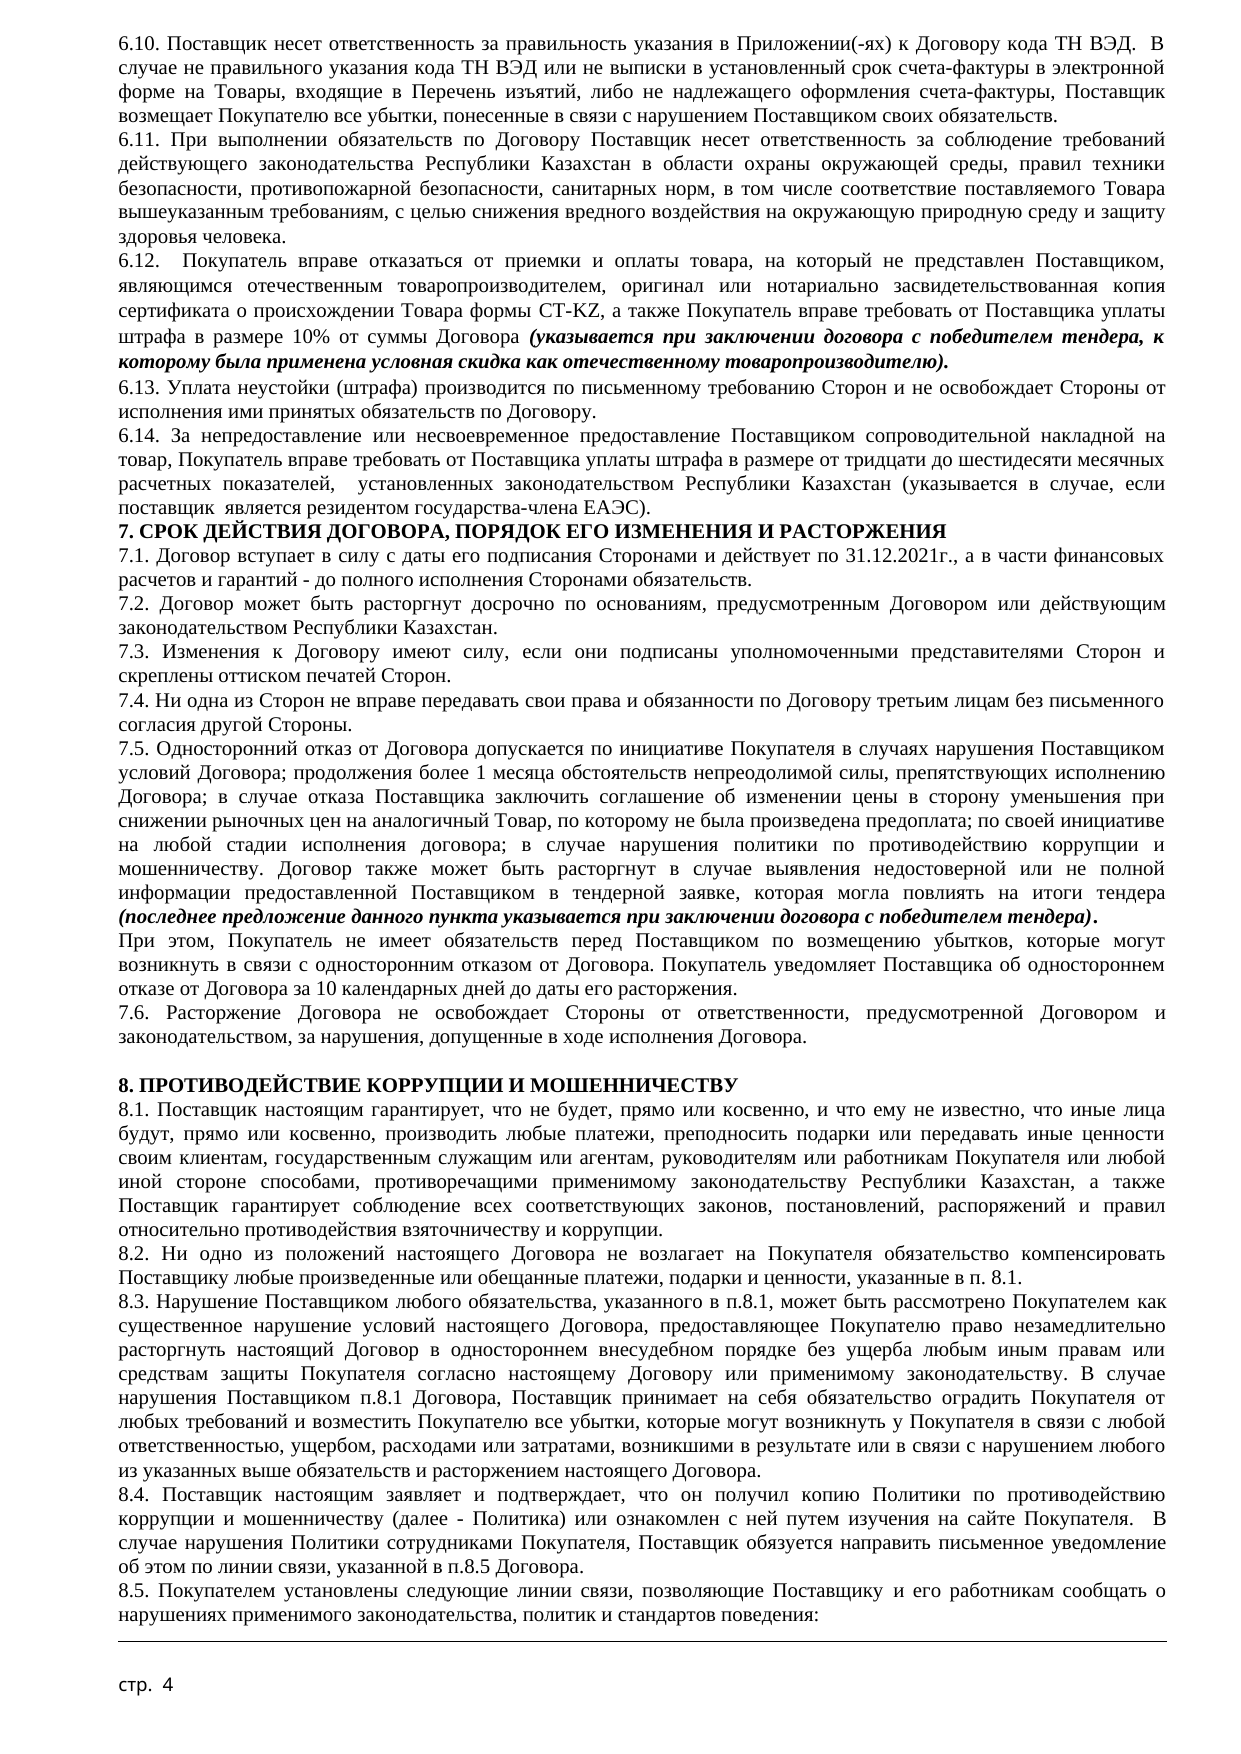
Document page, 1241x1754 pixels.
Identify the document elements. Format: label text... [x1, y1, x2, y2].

text 7.4. Ни одна из Сторон не вправе передавать свои права и обязанности по Договору третьим лицам без письменного согласия другой Стороны. [118, 687, 1167, 736]
text 8.3. Нарушение Поставщиком любого обязательства, указанного в п.8.1, может быть рассмотрено Покупателем как существенное нарушение условий настоящего Договора, предоставляющее Покупателю право незамедлительно расторгнуть настоящий Договор в одностороннем внесудебном порядке без ущерба любым иным правам или средствам защиты Покупателя согласно настоящему Договору или применимому законодательству. В случае нарушения Поставщиком п.8.1 Договора, Поставщик принимает на себя обязательство оградить Покупателя от любых требований и возместить Покупателю все убытки, которые могут возникнуть у Покупателя в связи c любой ответственностью, ущербом, расходами или затратами, возникшими в результате или в связи с нарушением любого из указанных выше обязательств и расторжением настоящего Договора. [118, 1289, 1167, 1482]
list 6.12. Покупатель вправе отказаться от приемки и оплаты товара, на который не представлен Поставщиком, являющимся отечественным товаропроизводителем, оригинал или нотариально засвидетельствованная копия сертификата о происхождении Товара формы CT-KZ, а также Покупатель вправе требовать от Поставщика уплаты штрафа в размере 10% от суммы Договора (указывается при заключении договора с победителем тендера, к которому была применена условная скидка как отечественному товаропроизводителю). [118, 248, 1167, 373]
text При этом, Покупатель не имеет обязательств перед Поставщиком по возмещению убытков, которые могут возникнуть в связи с односторонним отказом от Договора. Покупатель уведомляет Поставщика об одностороннем отказе от Договора за 10 календарных дней до даты его расторжения. [118, 928, 1167, 1000]
text 8.2. Ни одно из положений настоящего Договора не возлагает на Покупателя обязательство компенсировать Поставщику любые произведенные или обещанные платежи, подарки и ценности, указанные в п. 8.1. [118, 1241, 1167, 1289]
text 7.3. Изменения к Договору имеют силу, если они подписаны уполномоченными представителями Сторон и скреплены оттиском печатей Сторон. [118, 639, 1167, 687]
text 8.5. Покупателем установлены следующие линии связи, позволяющие Поставщику и его работникам сообщать о нарушениях применимого законодательства, политик и стандартов поведения: [118, 1578, 1167, 1626]
list 8.1. Поставщик настоящим гарантирует, что не будет, прямо или косвенно, и что ему не известно, что иные лица будут, прямо или косвенно, производить любые платежи, преподносить подарки или передавать иные ценности своим клиентам, государственным служащим или агентам, руководителям или работникам Покупателя или любой иной стороне способами, противоречащими применимому законодательству Республики Казахстан, а также Поставщик гарантирует соблюдение всех соответствующих законов, постановлений, распоряжений и правил относительно противодействия взяточничеству и коррупции. [118, 1097, 1167, 1241]
text 7. СРОК ДЕЙСТВИЯ ДОГОВОРА, ПОРЯДОК ЕГО ИЗМЕНЕНИЯ И РАСТОРЖЕНИЯ [118, 519, 1167, 543]
text 7.5. Односторонний отказ от Договора допускается по инициативе Покупателя в случаях нарушения Поставщиком условий Договора; продолжения более 1 месяца обстоятельств непреодолимой силы, препятствующих исполнению Договора; в случае отказа Поставщика заключить соглашение об изменении цены в сторону уменьшения при снижении рыночных цен на аналогичный Товар, по которому не была произведена предоплата; по своей инициативе на любой стадии исполнения договора; в случае нарушения политики по противодействию коррупции и мошенничеству. Договор также может быть расторгнут в случае выявления недостоверной или не полной информации предоставленной Поставщиком в тендерной заявке, которая могла повлиять на итоги тендера (последнее предложение данного пункта указывается при заключении договора с победителем тендера). [118, 736, 1167, 928]
text 6.10. Поставщик несет ответственность за правильность указания в Приложении(-ях) к Договору кода ТН ВЭД. В случае не правильного указания кода ТН ВЭД или не выписки в установленный срок счета-фактуры в электронной форме на Товары, входящие в Перечень изъятий, либо не надлежащего оформления счета-фактуры, Поставщик возмещает Покупателю все убытки, понесенные в связи с нарушением Поставщиком своих обязательств. [118, 31, 1167, 127]
text 7.2. Договор может быть расторгнут досрочно по основаниям, предусмотренным Договором или действующим законодательством Республики Казахстан. [118, 591, 1167, 639]
text 8.4. Поставщик настоящим заявляет и подтверждает, что он получил копию Политики по противодействию коррупции и мошенничеству (далее - Политика) или ознакомлен с ней путем изучения на сайте Покупателя. В случае нарушения Политики сотрудниками Покупателя, Поставщик обязуется направить письменное уведомление об этом по линии связи, указанной в п.8.5 Договора. [118, 1482, 1167, 1578]
text 6.11. При выполнении обязательств по Договору Поставщик несет ответственность за соблюдение требований действующего законодательства Республики Казахстан в области охраны окружающей среды, правил техники безопасности, противопожарной безопасности, санитарных норм, в том числе соответствие поставляемого Товара вышеуказанным требованиям, с целью снижения вредного воздействия на окружающую природную среду и защиту здоровья человека. [118, 127, 1167, 248]
text 6.14. За непредоставление или несвоевременное предоставление Поставщиком сопроводительной накладной на товар, Покупатель вправе требовать от Поставщика уплаты штрафа в размере от тридцати до шестидесяти месячных расчетных показателей, установленных законодательством Республики Казахстан (указывается в случае, если поставщик является резидентом государства-члена ЕАЭС). [118, 423, 1167, 519]
text 6.13. Уплата неустойки (штрафа) производится по письменному требованию Сторон и не освобождает Стороны от исполнения ими принятых обязательств по Договору. [118, 375, 1167, 423]
text 7.1. Договор вступает в силу с даты его подписания Сторонами и действует по 31.12.2021г., а в части финансовых расчетов и гарантий - до полного исполнения Сторонами обязательств. [118, 543, 1167, 591]
text 8. ПРОТИВОДЕЙСТВИЕ КОРРУПЦИИ И МОШЕННИЧЕСТВУ [118, 1072, 1167, 1097]
text 7.6. Расторжение Договора не освобождает Стороны от ответственности, предусмотренной Договором и законодательством, за нарушения, допущенные в ходе исполнения Договора. [118, 1000, 1167, 1048]
